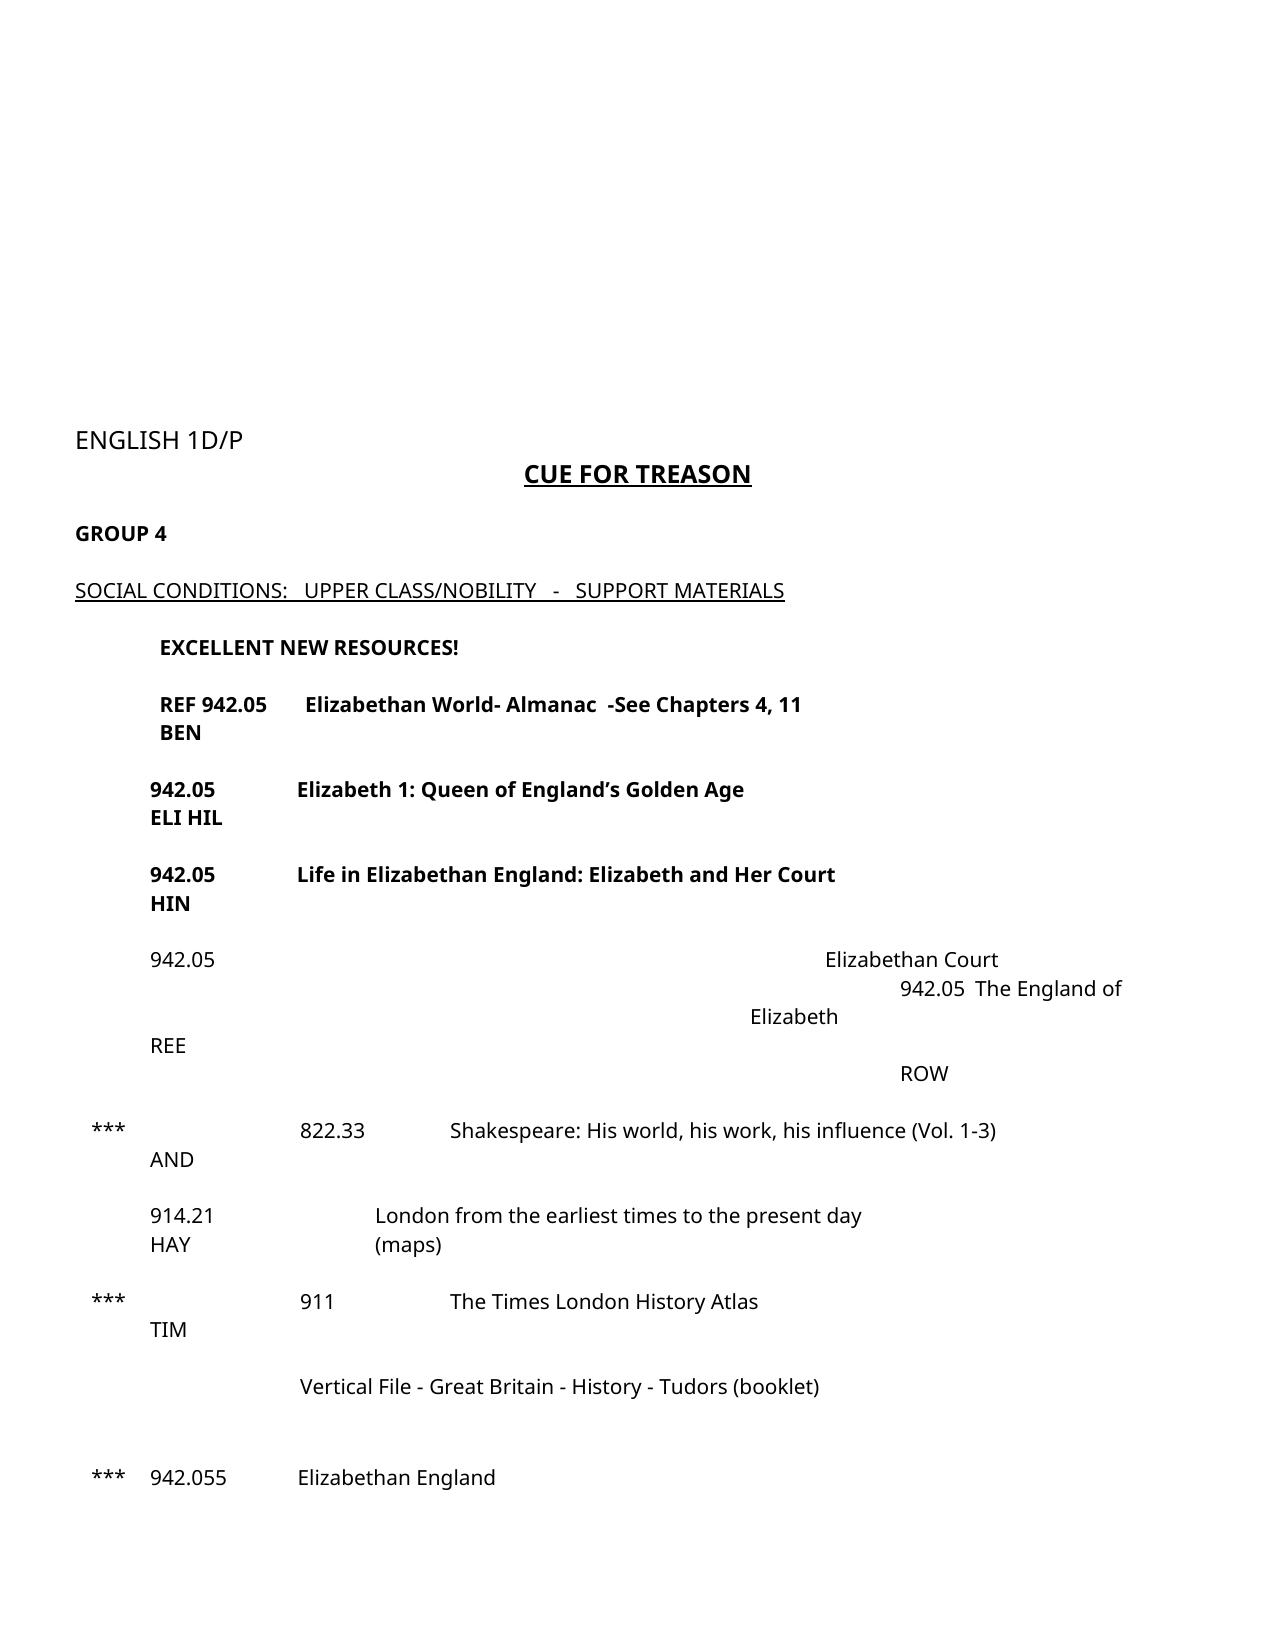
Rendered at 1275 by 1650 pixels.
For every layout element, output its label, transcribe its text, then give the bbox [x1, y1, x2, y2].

text *** 942.055 Elizabethan England [75, 1463, 1200, 1492]
text HIN [75, 889, 1200, 917]
text 942.05 Life in Elizabethan England: Elizabeth and Her Court [75, 860, 1200, 889]
text CUE FOR TREASON [150, 457, 1125, 491]
text 914.21 London from the earliest times to the present day [150, 1202, 1200, 1230]
text ENGLISH 1D/P [75, 422, 1125, 457]
text 942.05 Elizabethan Court 942.05 The England of Elizabeth [150, 946, 1200, 1031]
text REE ROW [150, 1031, 1200, 1088]
text TIM [75, 1315, 1200, 1344]
text GROUP 4 [75, 519, 1200, 547]
text BEN [84, 718, 1200, 747]
text ELI HIL [75, 803, 1200, 832]
text *** 911 The Times London History Atlas [75, 1287, 1200, 1315]
text SOCIAL CONDITIONS: UPPER CLASS/NOBILITY - SUPPORT MATERIALS [75, 576, 1200, 604]
text HAY (maps) [150, 1230, 1200, 1258]
text REF 942.05 Elizabethan World- Almanac -See Chapters 4, 11 [159, 690, 1200, 718]
text Vertical File - Great Britain - History - Tudors (booklet) [150, 1372, 1125, 1401]
text AND [75, 1145, 1200, 1173]
text *** 822.33 Shakespeare: His world, his work, his influence (Vol. 1-3) [75, 1116, 1200, 1145]
text 942.05 Elizabeth 1: Queen of England’s Golden Age [75, 775, 1200, 803]
text EXCELLENT NEW RESOURCES! [159, 633, 1200, 661]
